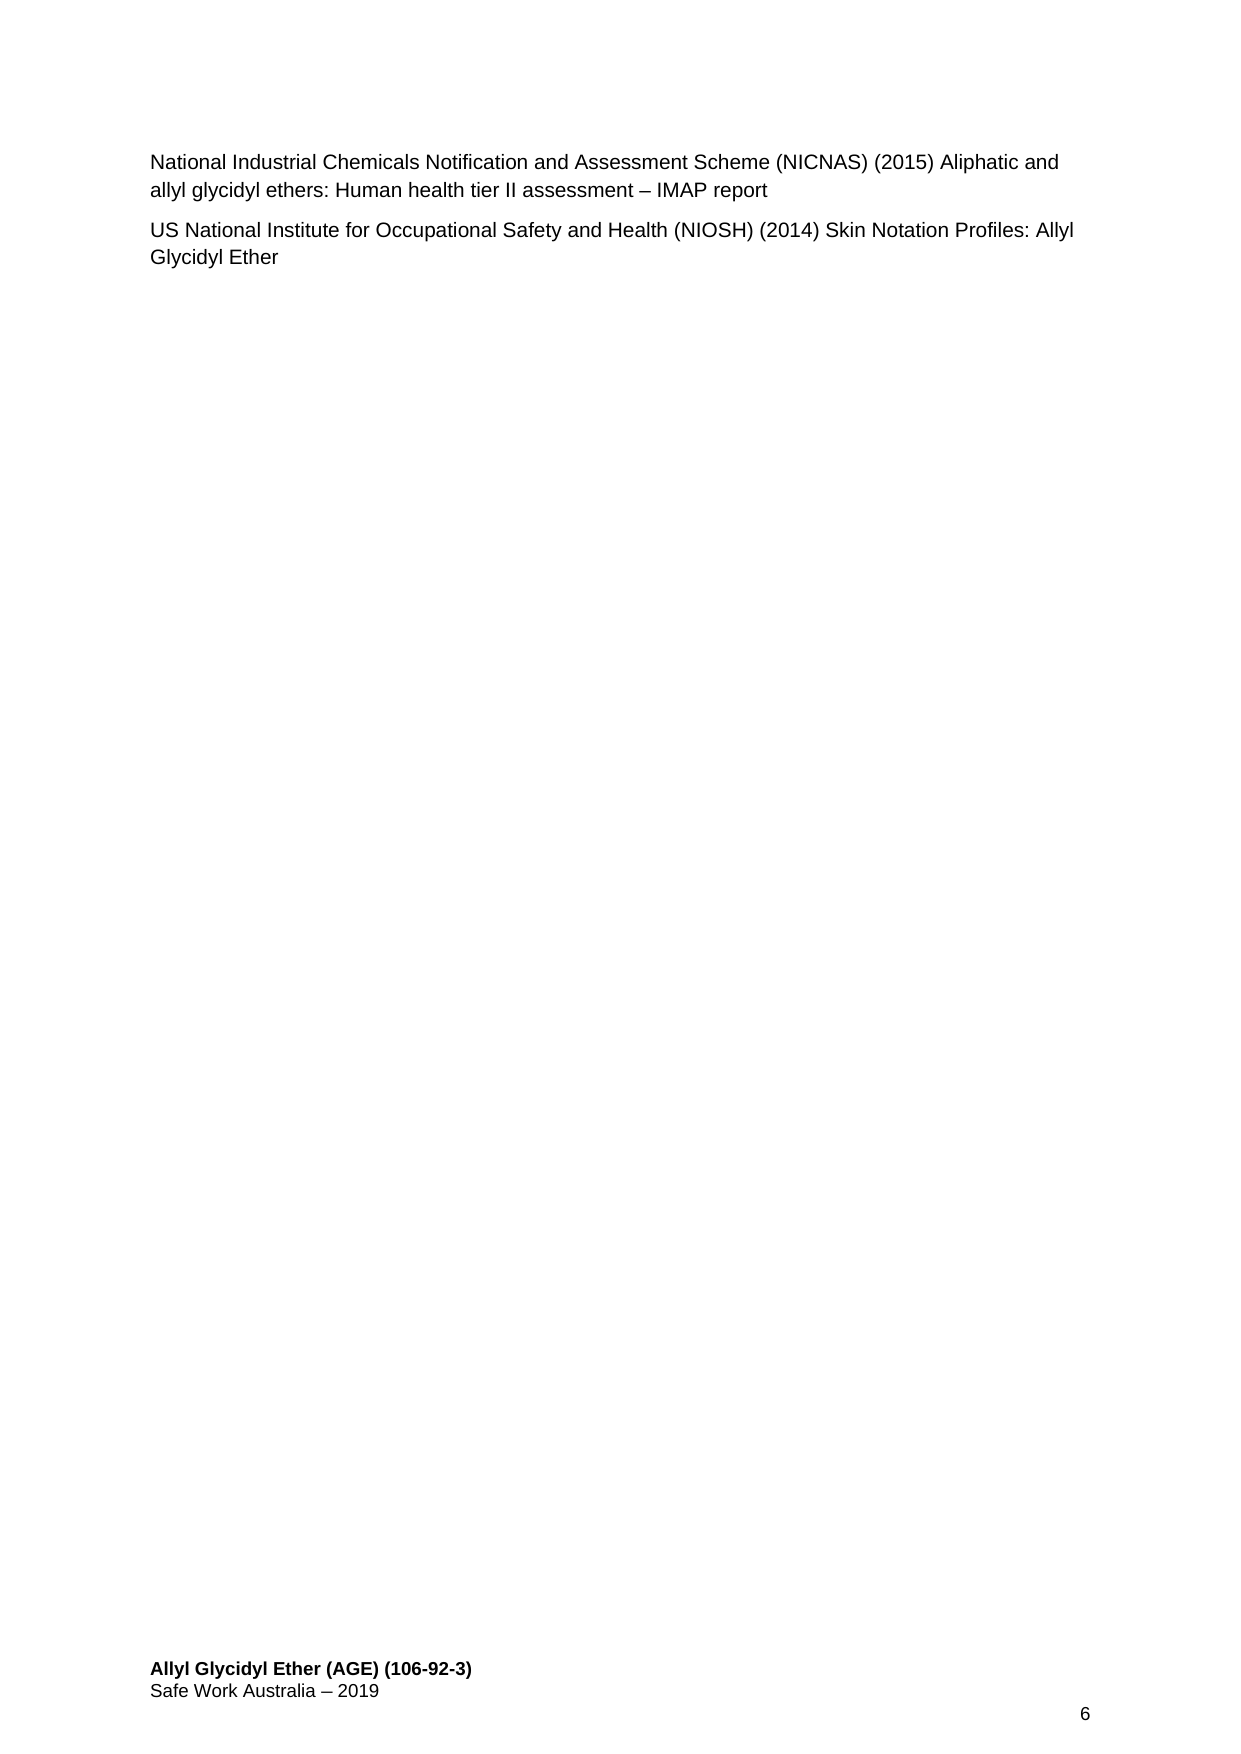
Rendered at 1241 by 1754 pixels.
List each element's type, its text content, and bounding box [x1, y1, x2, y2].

text US National Institute for Occupational Safety and Health (NIOSH) (2014) Skin Notation Profiles: Allyl Glycidyl Ether [150, 217, 1090, 269]
text National Industrial Chemicals Notification and Assessment Scheme (NICNAS) (2015) Aliphatic and allyl glycidyl ethers: Human health tier II assessment – IMAP report [150, 150, 1090, 201]
